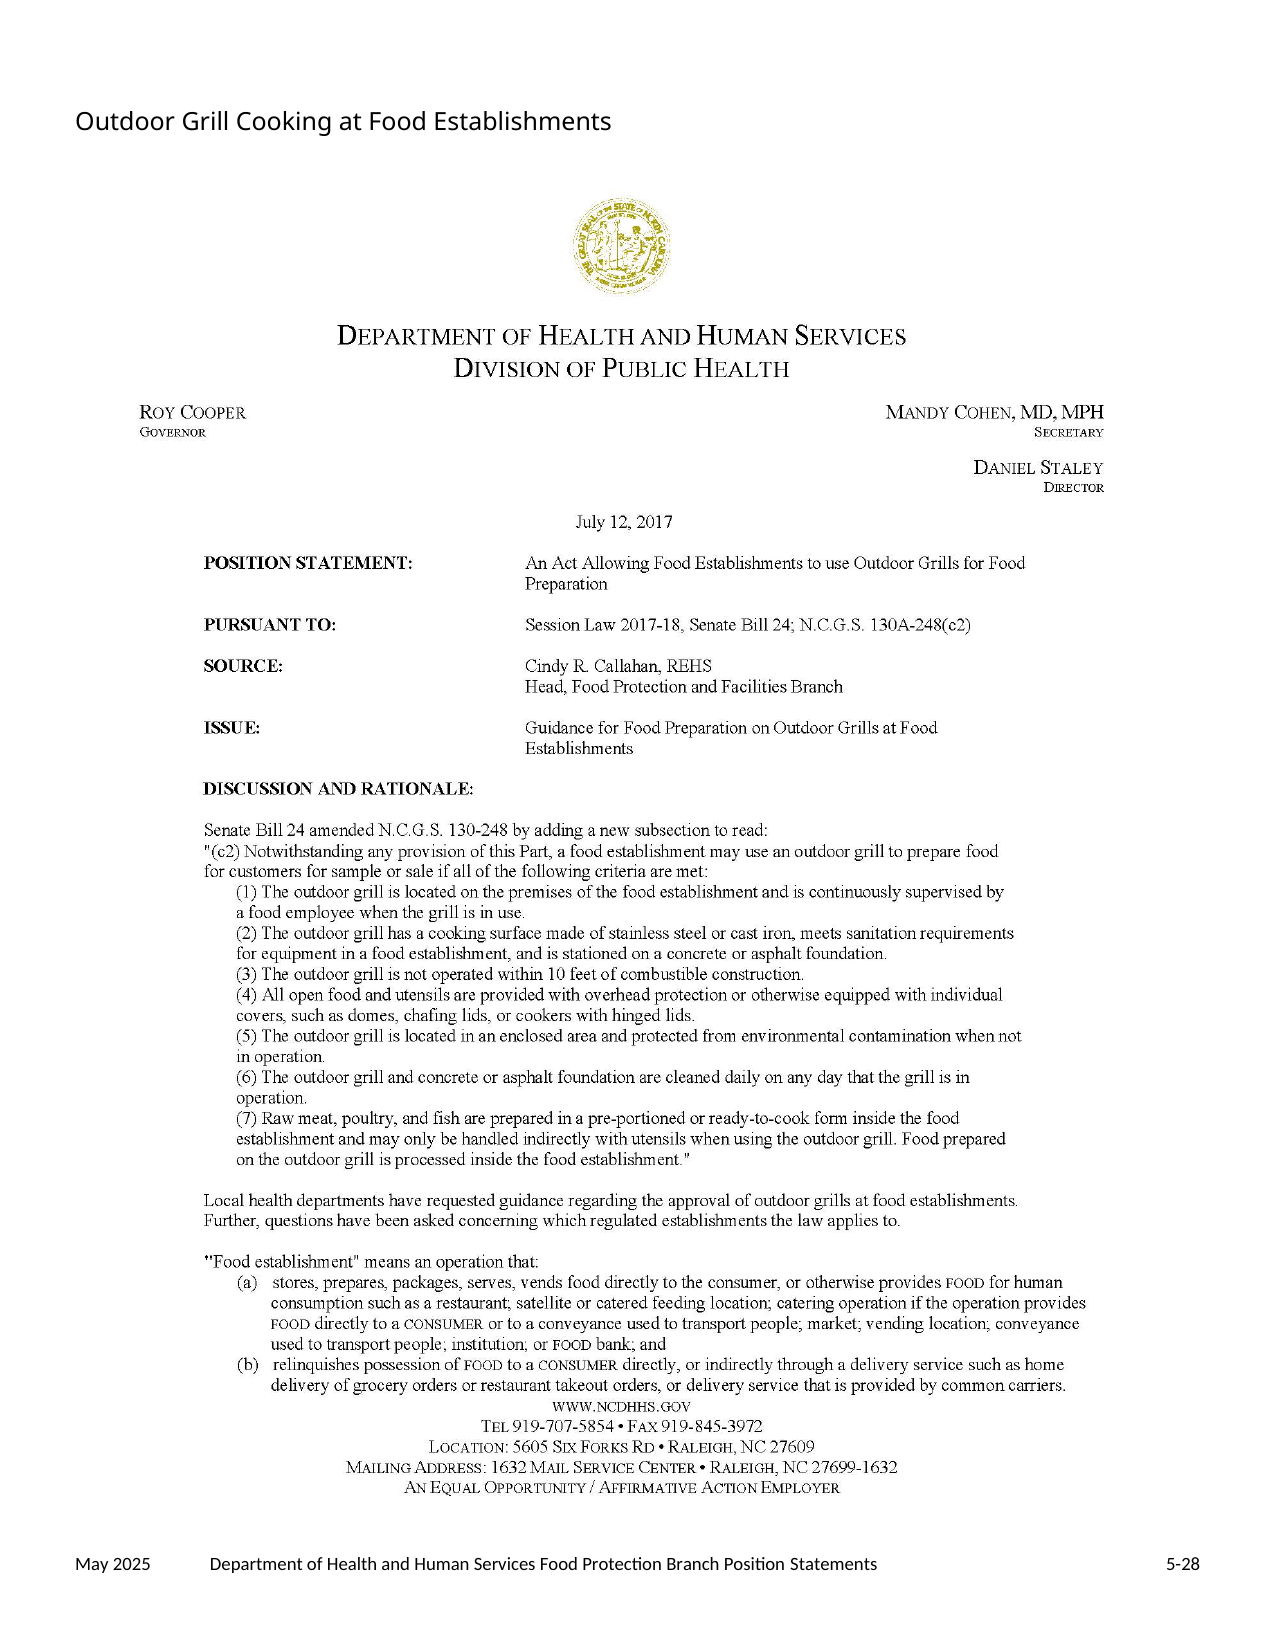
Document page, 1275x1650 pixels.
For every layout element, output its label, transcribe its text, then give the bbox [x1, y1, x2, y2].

picture [75, 137, 1168, 1552]
subtitle Outdoor Grill Cooking at Food Establishments [75, 104, 1200, 138]
